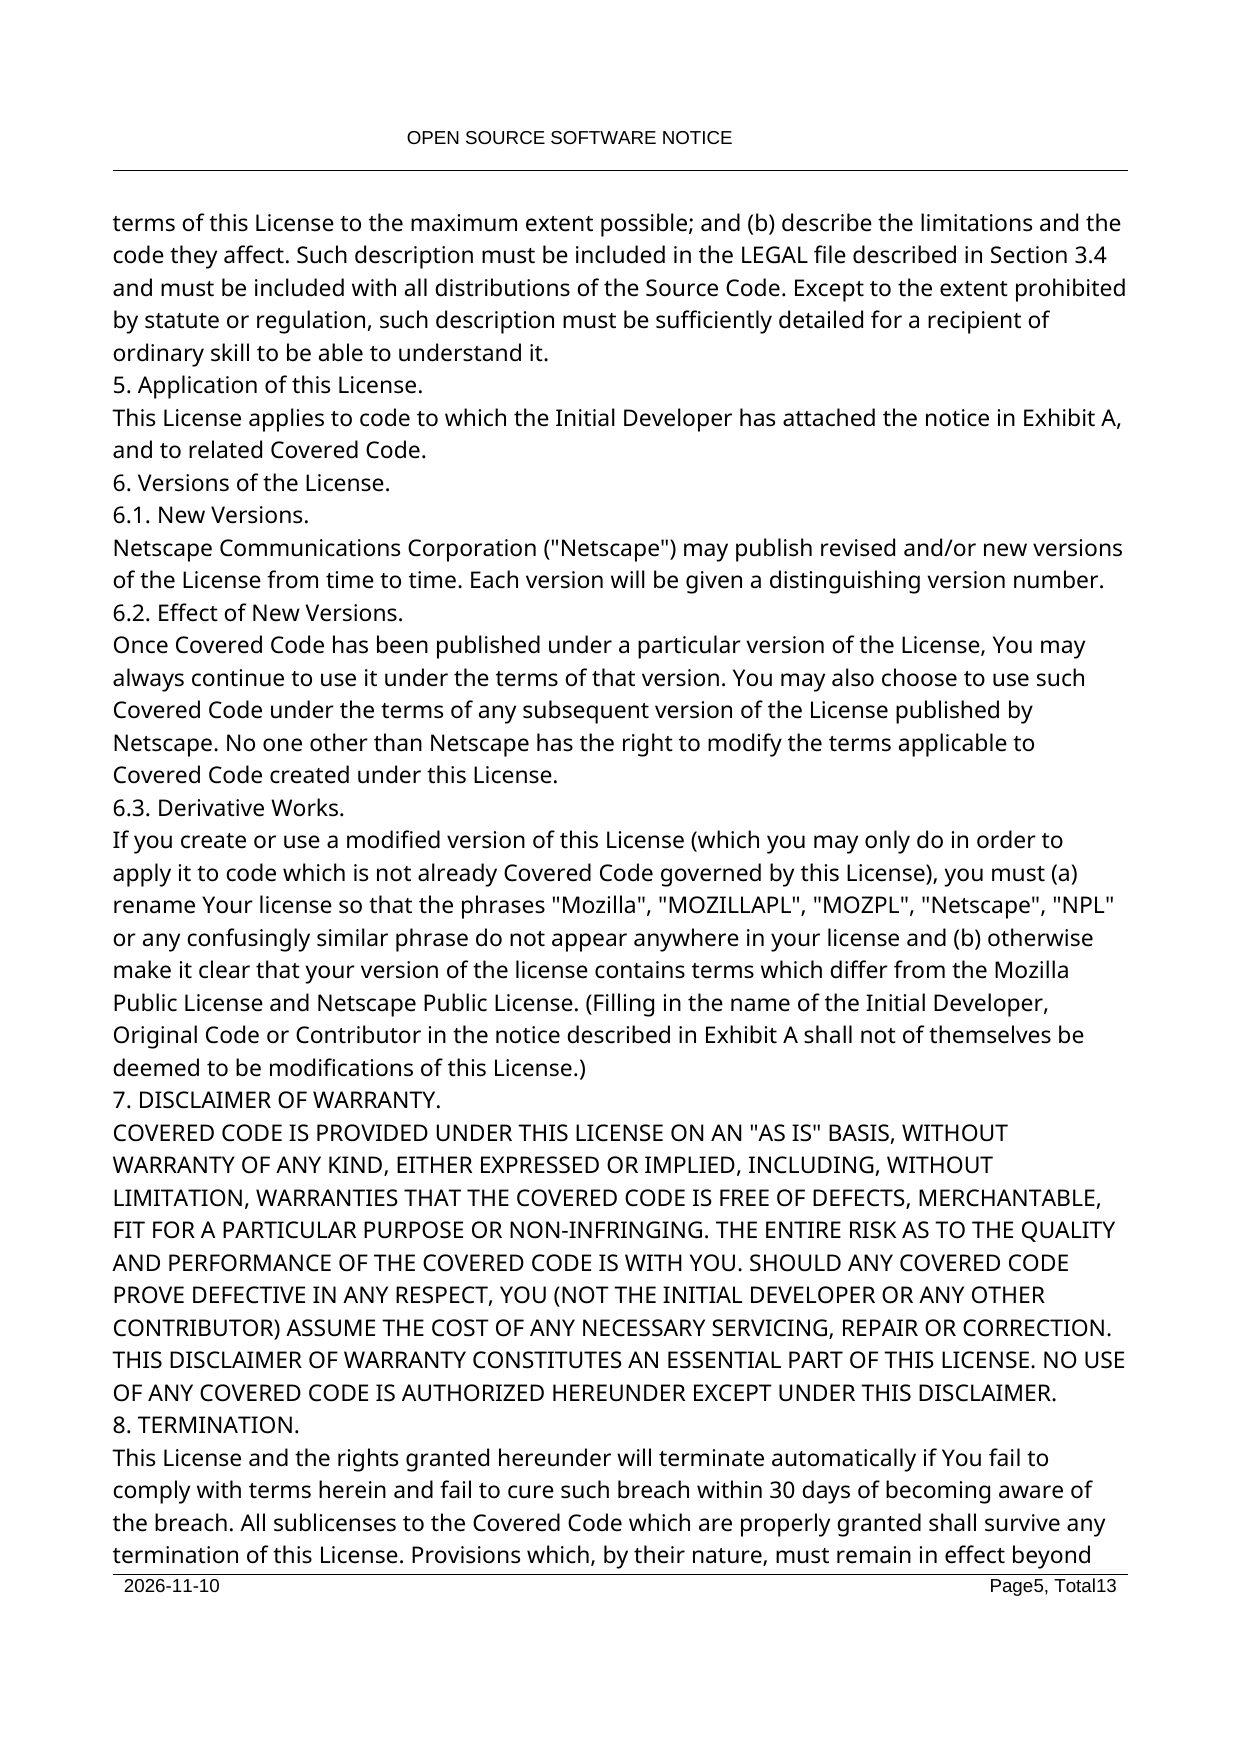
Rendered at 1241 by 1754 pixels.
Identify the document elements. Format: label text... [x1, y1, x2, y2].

text 8. TERMINATION. [112, 1409, 1128, 1441]
text 6. Versions of the License. [112, 466, 1128, 499]
text COVERED CODE IS PROVIDED UNDER THIS LICENSE ON AN "AS IS" BASIS, WITHOUT WARRANTY OF ANY KIND, EITHER EXPRESSED OR IMPLIED, INCLUDING, WITHOUT LIMITATION, WARRANTIES THAT THE COVERED CODE IS FREE OF DEFECTS, MERCHANTABLE, FIT FOR A PARTICULAR PURPOSE OR NON-INFRINGING. THE ENTIRE RISK AS TO THE QUALITY AND PERFORMANCE OF THE COVERED CODE IS WITH YOU. SHOULD ANY COVERED CODE PROVE DEFECTIVE IN ANY RESPECT, YOU (NOT THE INITIAL DEVELOPER OR ANY OTHER CONTRIBUTOR) ASSUME THE COST OF ANY NECESSARY SERVICING, REPAIR OR CORRECTION. THIS DISCLAIMER OF WARRANTY CONSTITUTES AN ESSENTIAL PART OF THIS LICENSE. NO USE OF ANY COVERED CODE IS AUTHORIZED HEREUNDER EXCEPT UNDER THIS DISCLAIMER. [112, 1116, 1128, 1409]
text Once Covered Code has been published under a particular version of the License, You may always continue to use it under the terms of that version. You may also choose to use such Covered Code under the terms of any subsequent version of the License published by Netscape. No one other than Netscape has the right to modify the terms applicable to Covered Code created under this License. [112, 629, 1128, 791]
text 7. DISCLAIMER OF WARRANTY. [112, 1084, 1128, 1116]
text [112, 1441, 1128, 1571]
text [112, 206, 1128, 369]
text 5. Application of this License. [112, 369, 1128, 401]
text This License applies to code to which the Initial Developer has attached the notice in Exhibit A, and to related Covered Code. [112, 401, 1128, 466]
text 6.2. Effect of New Versions. [112, 596, 1128, 629]
text Netscape Communications Corporation ("Netscape") may publish revised and/or new versions of the License from time to time. Each version will be given a distinguishing version number. [112, 531, 1128, 596]
text If you create or use a modified version of this License (which you may only do in order to apply it to code which is not already Covered Code governed by this License), you must (a) rename Your license so that the phrases "Mozilla", "MOZILLAPL", "MOZPL", "Netscape", "NPL" or any confusingly similar phrase do not appear anywhere in your license and (b) otherwise make it clear that your version of the license contains terms which differ from the Mozilla Public License and Netscape Public License. (Filling in the name of the Initial Developer, Original Code or Contributor in the notice described in Exhibit A shall not of themselves be deemed to be modifications of this License.) [112, 824, 1128, 1084]
text 6.1. New Versions. [112, 499, 1128, 531]
text 6.3. Derivative Works. [112, 791, 1128, 824]
